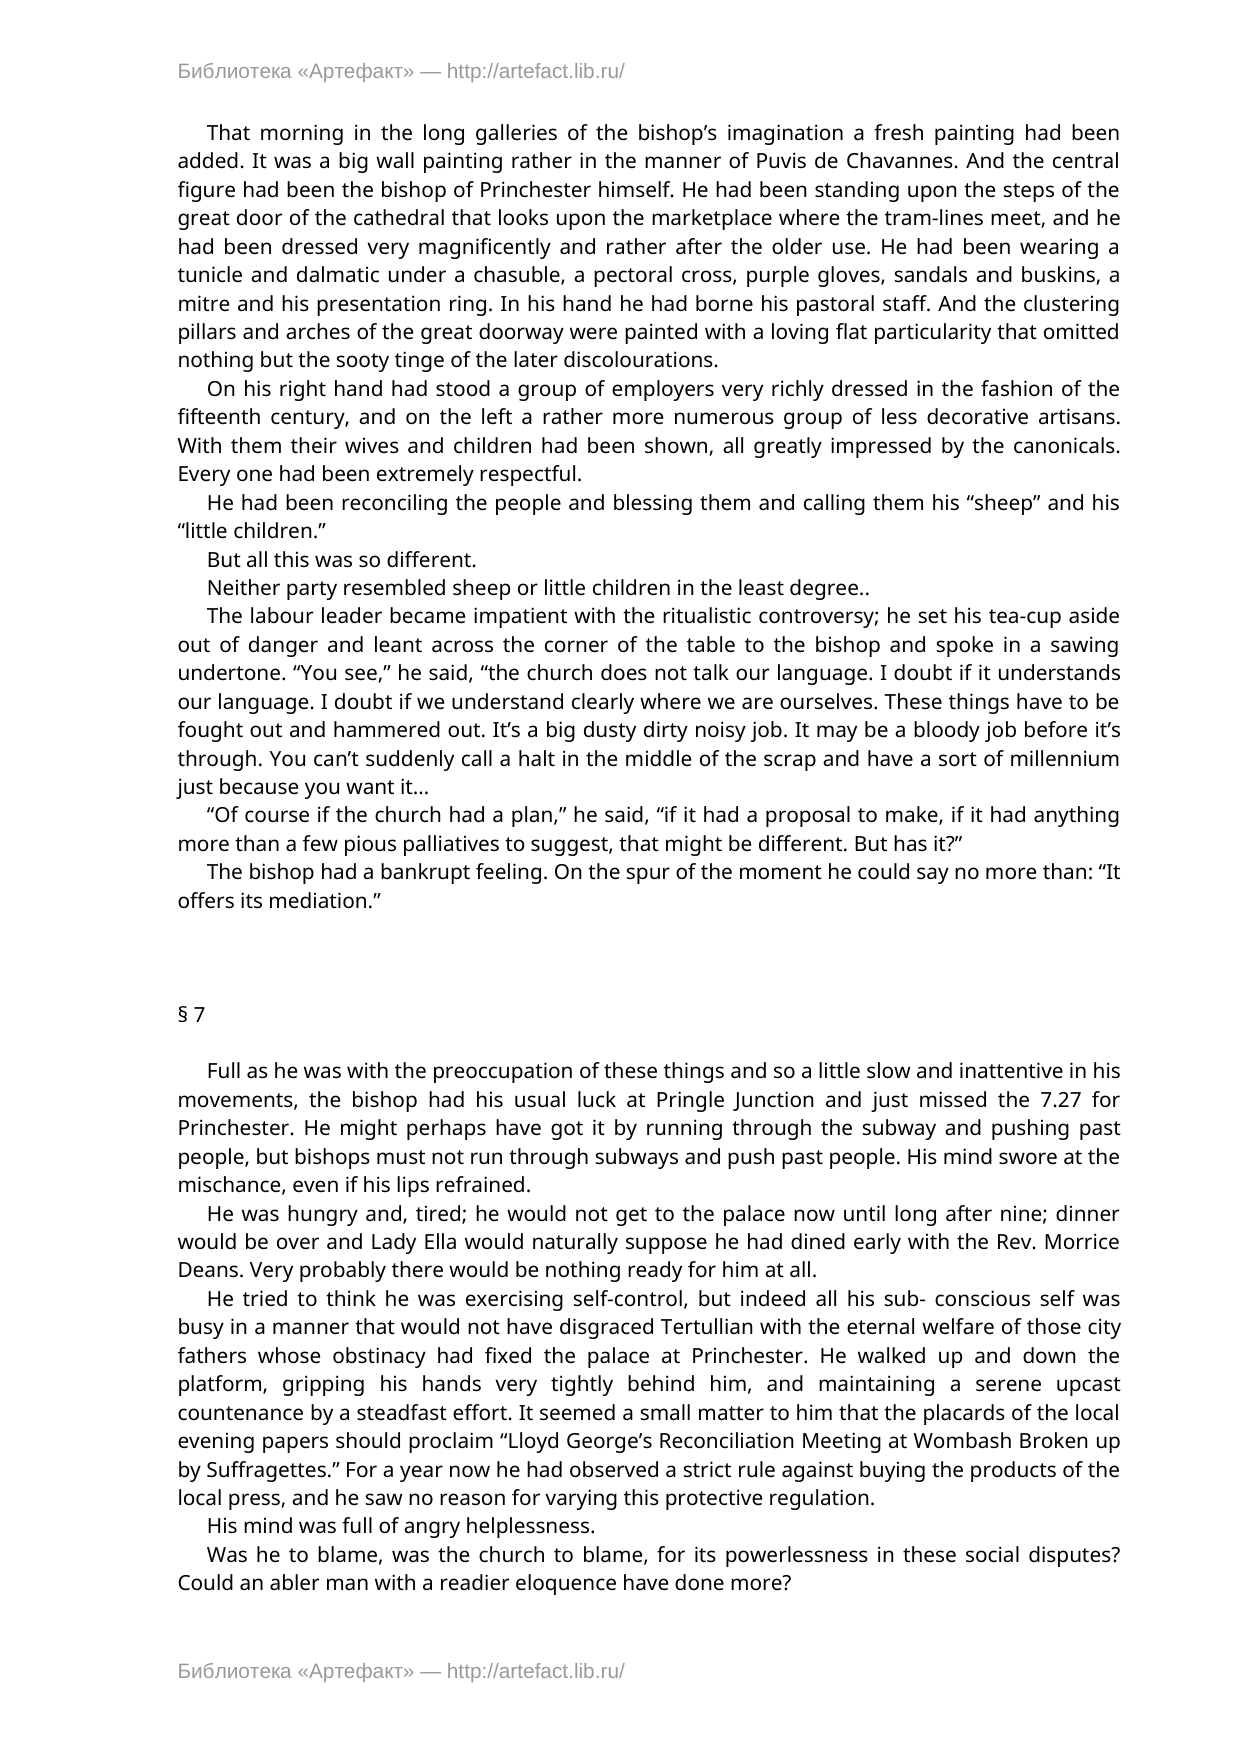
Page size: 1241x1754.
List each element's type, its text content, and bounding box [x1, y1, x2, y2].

text The bishop had a bankrupt feeling. On the spur of the moment he could say no more than: “It offers its mediation.” [177, 857, 1122, 914]
text On his right hand had stood a group of employers very richly dressed in the fashion of the fifteenth century, and on the left a rather more numerous group of less decorative artisans. With them their wives and children had been shown, all greatly impressed by the canonicals. Every one had been extremely respectful. [177, 374, 1122, 488]
text Was he to blame, was the church to blame, for its powerlessness in these social disputes? Could an abler man with a readier eloquence have done more? [177, 1540, 1122, 1597]
text His mind was full of angry helplessness. [177, 1512, 1122, 1540]
text He had been reconciling the people and blessing them and calling them his “sheep” and his “little children.” [177, 488, 1122, 545]
text He tried to think he was exercising self-control, but indeed all his sub- conscious self was busy in a manner that would not have disgraced Tertullian with the eternal welfare of those city fathers whose obstinacy had fixed the palace at Princhester. He walked up and down the platform, gripping his hands very tightly behind him, and maintaining a serene upcast countenance by a steadfast effort. It seemed a small matter to him that the placards of the local evening papers should proclaim “Lloyd George’s Reconciliation Meeting at Wombash Broken up by Suffragettes.” For a year now he had observed a strict rule against buying the products of the local press, and he saw no reason for varying this protective regulation. [177, 1284, 1122, 1512]
text The labour leader became impatient with the ritualistic controversy; he set his tea-cup aside out of danger and leant across the corner of the table to the bishop and spoke in a sawing undertone. “You see,” he said, “the church does not talk our language. I doubt if it understands our language. I doubt if we understand clearly where we are ourselves. These things have to be fought out and hammered out. It’s a big dusty dirty noisy job. It may be a bloody job before it’s through. You can’t suddenly call a halt in the middle of the scrap and have a sort of millennium just because you want it… [177, 602, 1122, 801]
text But all this was so different. [177, 545, 1122, 573]
text That morning in the long galleries of the bishop’s imagination a fresh painting had been added. It was a big wall painting rather in the manner of Puvis de Chavannes. And the central figure had been the bishop of Princhester himself. He had been standing upon the steps of the great door of the cathedral that looks upon the marketplace where the tram-lines meet, and he had been dressed very magnificently and rather after the older use. He had been wearing a tunicle and dalmatic under a chasuble, a pectoral cross, purple gloves, sandals and buskins, a mitre and his presentation ring. In his hand he had borne his pastoral staff. And the clustering pillars and arches of the great doorway were painted with a loving flat particularity that omitted nothing but the sooty tinge of the later discolourations. [177, 118, 1122, 374]
text “Of course if the church had a plan,” he said, “if it had a proposal to make, if it had anything more than a few pious palliatives to suggest, that might be different. But has it?” [177, 801, 1122, 857]
text Full as he was with the preoccupation of these things and so a little slow and inattentive in his movements, the bishop had his usual luck at Pringle Junction and just missed the 7.27 for Princhester. He might perhaps have got it by running through the subway and pushing past people, but bishops must not run through subways and push past people. His mind swore at the mischance, even if his lips refrained. [177, 1057, 1122, 1199]
text § 7 [177, 1000, 1122, 1028]
text Neither party resembled sheep or little children in the least degree.. [177, 573, 1122, 602]
text He was hungry and, tired; he would not get to the palace now until long after nine; dinner would be over and Lady Ella would naturally suppose he had dined early with the Rev. Morrice Deans. Very probably there would be nothing ready for him at all. [177, 1199, 1122, 1284]
